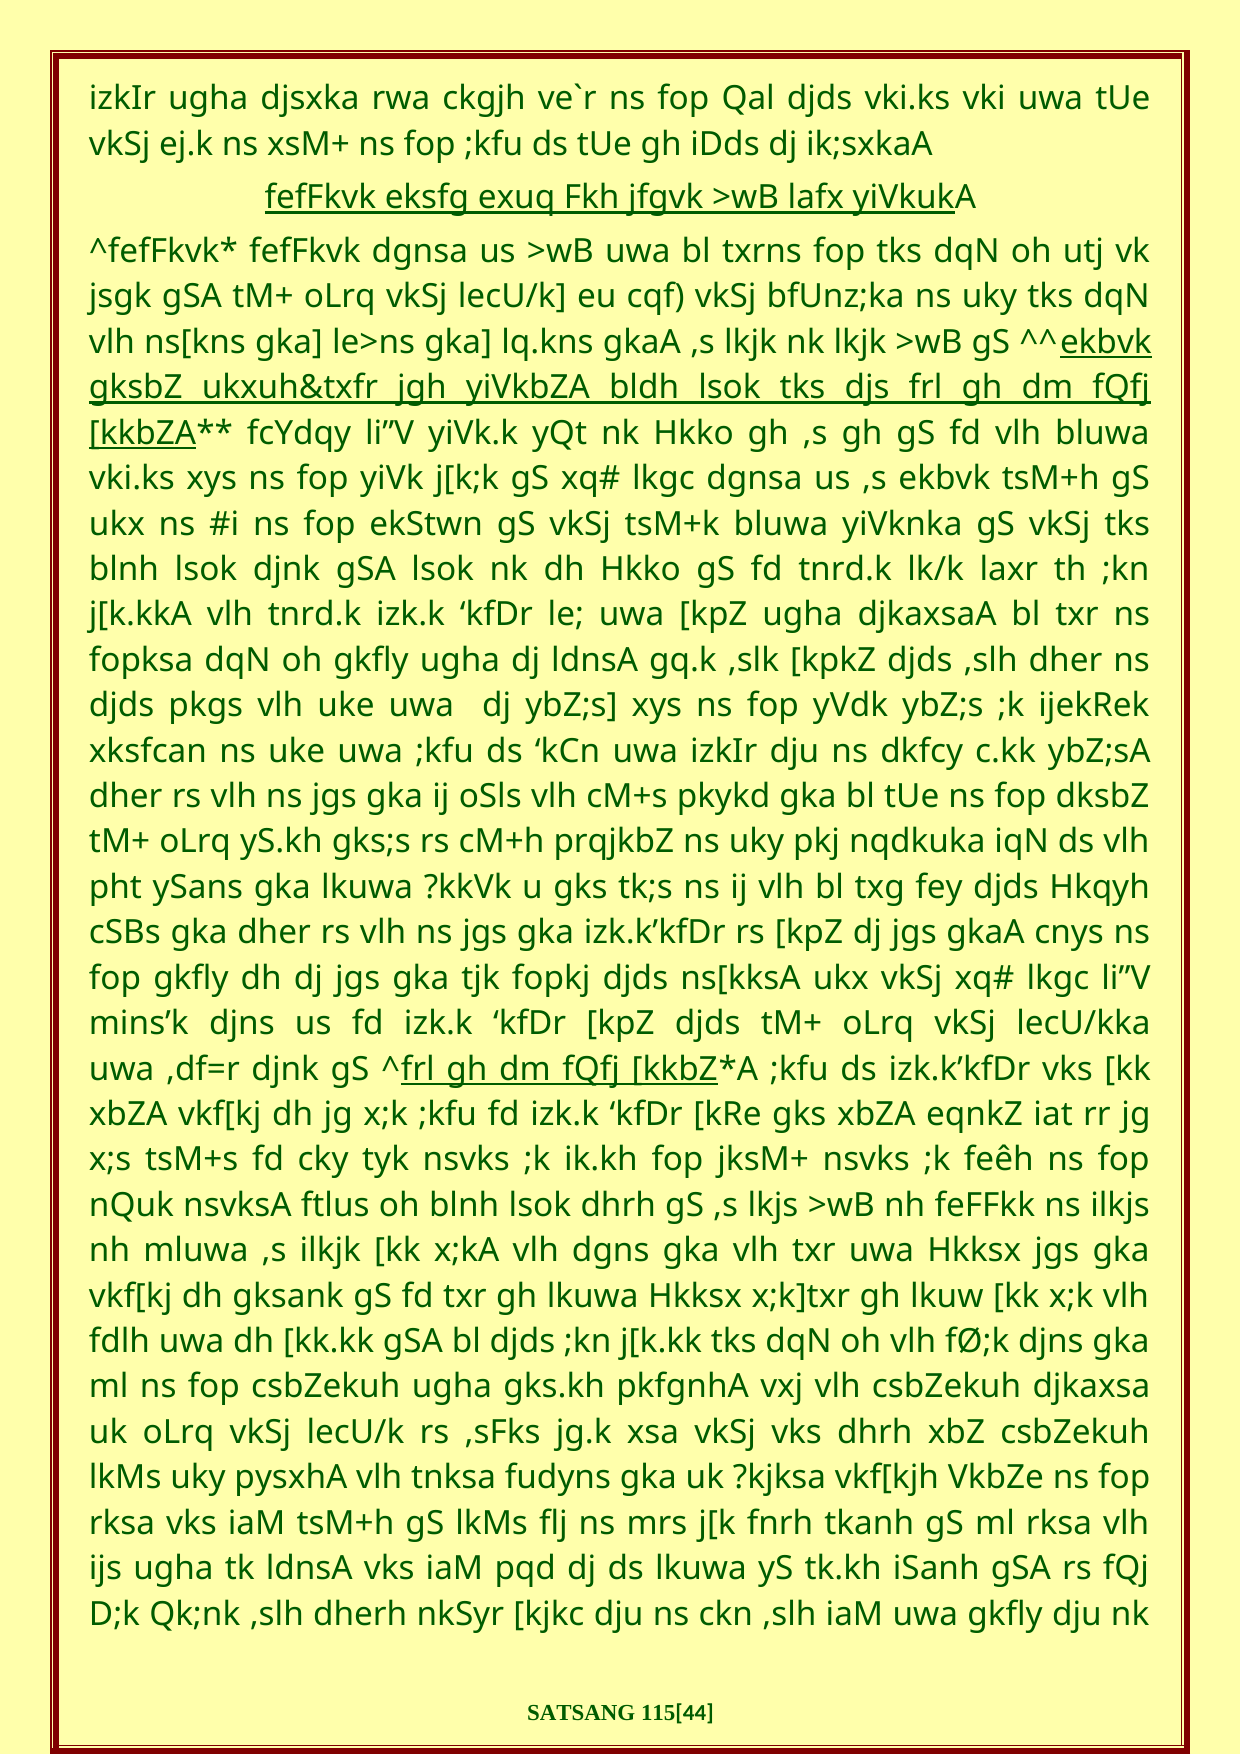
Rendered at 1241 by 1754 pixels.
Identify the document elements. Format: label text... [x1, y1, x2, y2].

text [89, 227, 1152, 1635]
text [89, 74, 1152, 165]
text fefFkvk eksfg exuq Fkh jfgvk >wB lafx yiVkukA [89, 173, 1152, 218]
